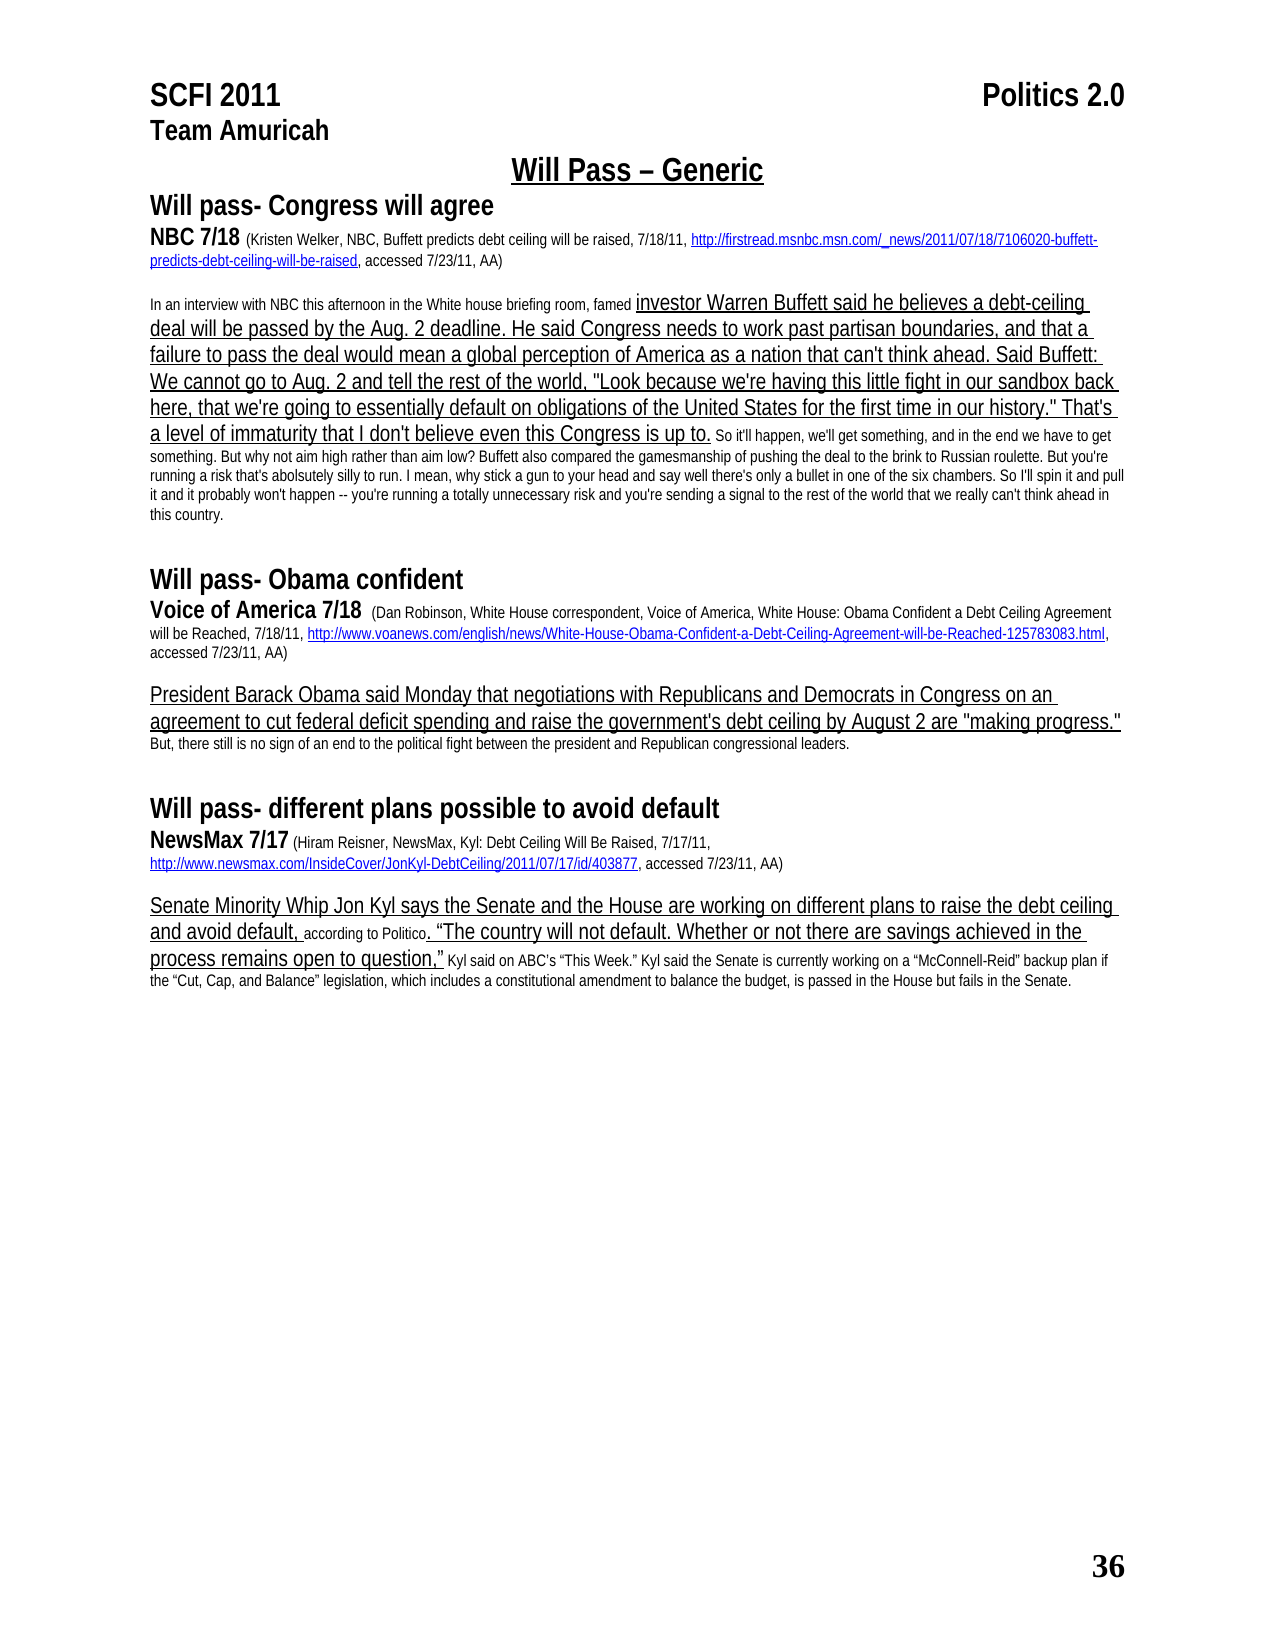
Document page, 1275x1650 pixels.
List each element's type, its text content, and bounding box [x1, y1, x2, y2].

text Will pass- different plans possible to avoid default [150, 792, 1125, 825]
text Senate Minority Whip Jon Kyl says the Senate and the House are working on different plans to raise the debt ceiling and avoid default, according to Politico. “The country will not default. Whether or not there are savings achieved in the process remains open to question,” Kyl said on ABC’s “This Week.” Kyl said the Senate is currently working on a “McConnell-Reid” backup plan if the “Cut, Cap, and Balance” legislation, which includes a constitutional amendment to balance the budget, is passed in the House but fails in the Senate. [150, 892, 1125, 990]
text NewsMax 7/17 (Hiram Reisner, NewsMax, Kyl: Debt Ceiling Will Be Raised, 7/17/11, http://www.newsmax.com/InsideCover/JonKyl-DebtCeiling/2011/07/17/id/403877, accessed 7/23/11, AA) [150, 825, 1125, 873]
text Will pass- Obama confident [150, 562, 1125, 595]
text Voice of America 7/18 (Dan Robinson, White House correspondent, Voice of America, White House: Obama Confident a Debt Ceiling Agreement will be Reached, 7/18/11, http://www.voanews.com/english/news/White-House-Obama-Confident-a-Debt-Ceiling-Agreement-will-be-Reached-125783083.html, accessed 7/23/11, AA) [150, 595, 1125, 662]
text In an interview with NBC this afternoon in the White house briefing room, famed investor Warren Buffett said he believes a debt-ceiling deal will be passed by the Aug. 2 deadline. He said Congress needs to work past partisan boundaries, and that a failure to pass the deal would mean a global perception of America as a nation that can't think ahead. Said Buffett: We cannot go to Aug. 2 and tell the rest of the world, "Look because we're having this little fight in our sandbox back here, that we're going to essentially default on obligations of the United States for the first time in our history." That's a level of immaturity that I don't believe even this Congress is up to. So it'll happen, we'll get something, and in the end we have to get something. But why not aim high rather than aim low? Buffett also compared the gamesmanship of pushing the deal to the brink to Russian roulette. But you're running a risk that's abolsutely silly to run. I mean, why stick a gun to your head and say well there's only a bullet in one of the six chambers. So I'll spin it and pull it and it probably won't happen -- you're running a totally unnecessary risk and you're sending a signal to the rest of the world that we really can't think ahead in this country. [150, 289, 1125, 523]
text President Barack Obama said Monday that negotiations with Republicans and Democrats in Congress on an agreement to cut federal deficit spending and raise the government's debt ceiling by August 2 are "making progress." But, there still is no sign of an end to the political fight between the president and Republican congressional leaders. [150, 681, 1125, 753]
text Will pass- Congress will agree [150, 188, 1125, 222]
text Will Pass – Generic [150, 150, 1125, 188]
text NBC 7/18 (Kristen Welker, NBC, Buffett predicts debt ceiling will be raised, 7/18/11, http://firstread.msnbc.msn.com/_news/2011/07/18/7106020-buffett-predicts-debt-ceiling-will-be-raised, accessed 7/23/11, AA) [150, 222, 1125, 269]
